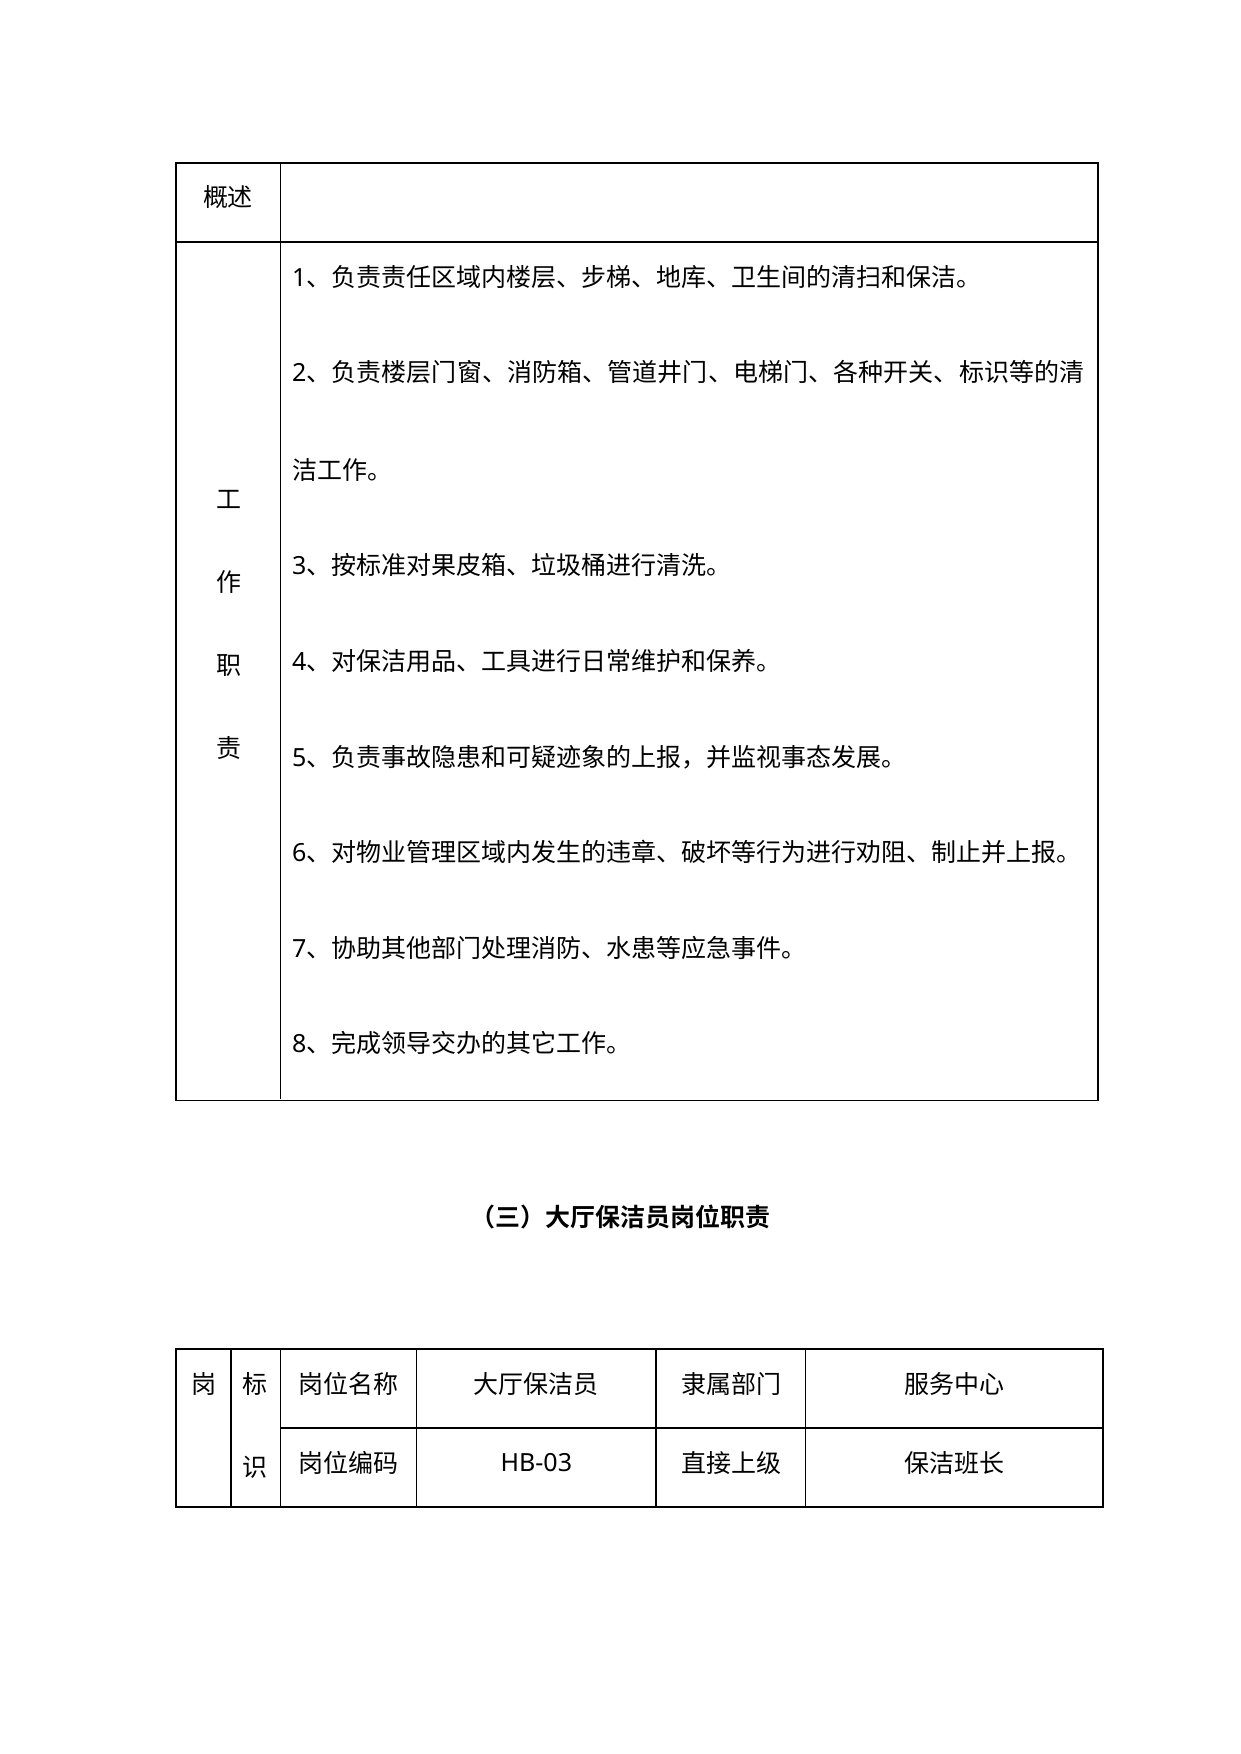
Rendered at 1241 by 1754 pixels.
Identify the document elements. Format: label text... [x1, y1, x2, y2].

table_cell HB-03 [417, 1429, 655, 1506]
table_cell 工作 概述 [177, 164, 280, 241]
table_cell 1、负责责任区域内楼层、步梯、地库、卫生间的清扫和保洁。 2、负责楼层门窗、消防箱、管道井门、电梯门、各种开关、标识等的清洁工作。 3、按标准对果皮箱、垃圾桶进行清洗。 4、对保洁用品、工具进行日常维护和保养。 5、负责事故隐患和可疑迹象的上报，并监视事态发展。 6、对物业管理区域内发生的违章、破坏等行为进行劝阻、制止并上报。 7、协助其他部门处理消防、水患等应急事件。 8、完成领导交办的其它工作。 [281, 243, 1097, 1099]
table_header 岗位名称 [281, 1350, 416, 1427]
table_cell 直接上级 [657, 1429, 805, 1506]
table_header 服务中心 [806, 1350, 1102, 1427]
table_cell 保洁班长 [806, 1429, 1102, 1506]
table_header 隶属部门 [657, 1350, 805, 1427]
table_header 标 识 信 息 [232, 1350, 280, 1506]
table_header 岗 位 [177, 1350, 230, 1506]
table_cell 工 作 职 责 [177, 243, 280, 1099]
text （三）大厅保洁员岗位职责 [187, 1183, 1053, 1248]
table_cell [281, 164, 1097, 241]
table_cell 岗位编码 [281, 1429, 416, 1506]
table_header 大厅保洁员 [417, 1350, 655, 1427]
